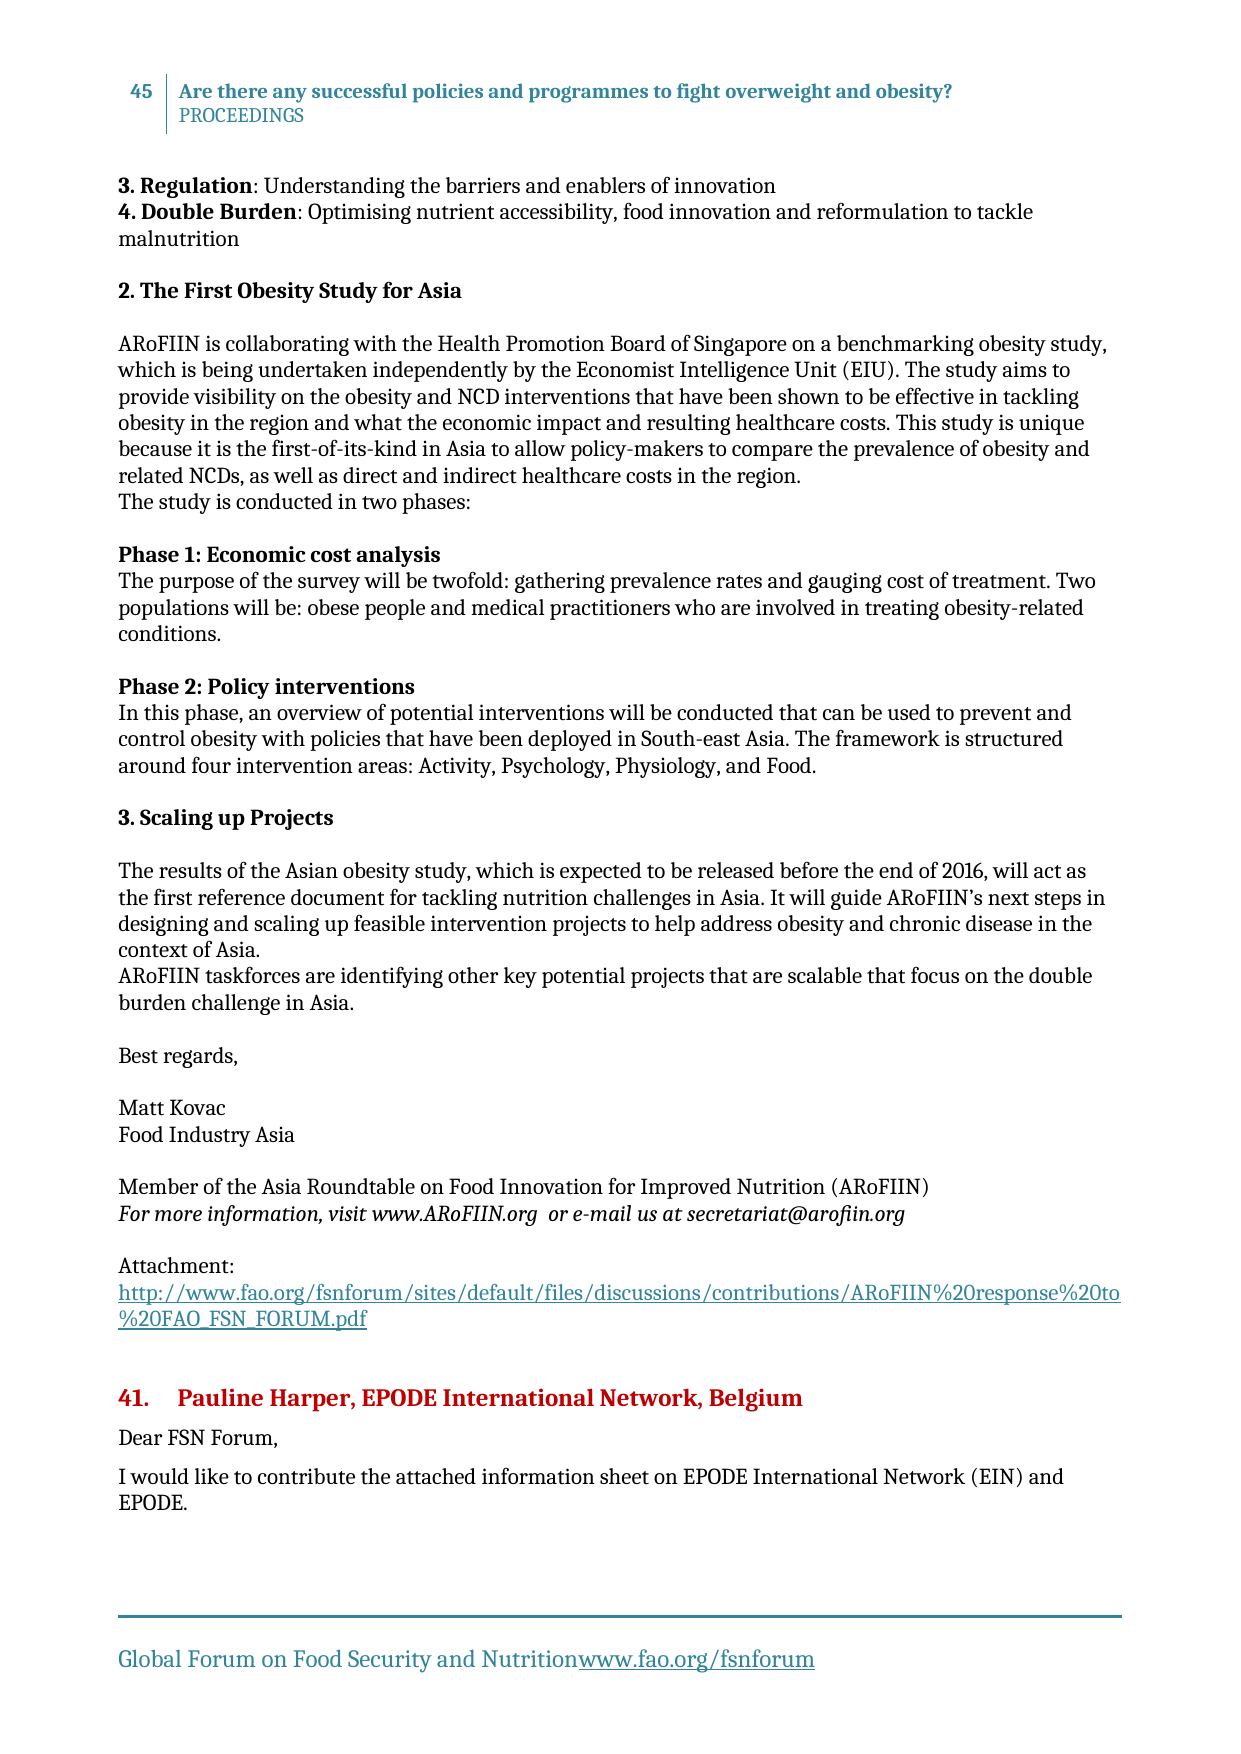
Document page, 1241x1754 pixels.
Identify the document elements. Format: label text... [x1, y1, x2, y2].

text The purpose of the survey will be twofold: gathering prevalence rates and gauging cost of treatment. Two populations will be: obese people and medical practitioners who are involved in treating obesity-related conditions. [118, 568, 1122, 647]
text Matt Kovac Food Industry Asia [118, 1095, 1122, 1148]
text Member of the Asia Roundtable on Food Innovation for Improved Nutrition (ARoFIIN) For more information, visit www.ARoFIIN.org or e-mail us at secretariat@arofiin.org [118, 1174, 1122, 1227]
text ARoFIIN is collaborating with the Health Promotion Board of Singapore on a benchmarking obesity study, which is being undertaken independently by the Economist Intelligence Unit (EIU). The study aims to provide visibility on the obesity and NCD interventions that have been shown to be effective in tackling obesity in the region and what the economic impact and resulting healthcare costs. This study is unique because it is the first-of-its-kind in Asia to allow policy-makers to compare the prevalence of obesity and related NCDs, as well as direct and indirect healthcare costs in the region. [118, 331, 1122, 489]
text 3. Regulation: Understanding the barriers and enablers of innovation [118, 173, 1122, 199]
text In this phase, an overview of potential interventions will be conducted that can be used to prevent and control obesity with policies that have been deployed in South-east Asia. The framework is structured around four intervention areas: Activity, Psychology, Physiology, and Food. [118, 700, 1122, 779]
text Dear FSN Forum, [118, 1425, 1122, 1451]
text Attachment: [118, 1253, 1122, 1279]
text http://www.fao.org/fsnforum/sites/default/files/discussions/contributions/ARoFIIN%20response%20to%20FAO_FSN_FORUM.pdf [118, 1279, 1122, 1332]
text 3. Scaling up Projects [118, 805, 1122, 832]
text Best regards, [118, 1042, 1122, 1069]
text Phase 2: Policy interventions [118, 673, 1122, 700]
text ARoFIIN taskforces are identifying other key potential projects that are scalable that focus on the double burden challenge in Asia. [118, 963, 1122, 1016]
text Phase 1: Economic cost analysis [118, 542, 1122, 568]
text The study is conducted in two phases: [118, 489, 1122, 515]
text I would like to contribute the attached information sheet on EPODE International Network (EIN) and EPODE. [118, 1464, 1122, 1516]
subtitle Pauline Harper, EPODE International Network, Belgium [118, 1384, 1122, 1412]
text The results of the Asian obesity study, which is expected to be released before the end of 2016, will act as the first reference document for tackling nutrition challenges in Asia. It will guide ARoFIIN’s next steps in designing and scaling up feasible intervention projects to help address obesity and chronic disease in the context of Asia. [118, 858, 1122, 963]
text 2. The First Obesity Study for Asia [118, 278, 1122, 304]
text 4. Double Burden: Optimising nutrient accessibility, food innovation and reformulation to tackle malnutrition [118, 199, 1122, 252]
